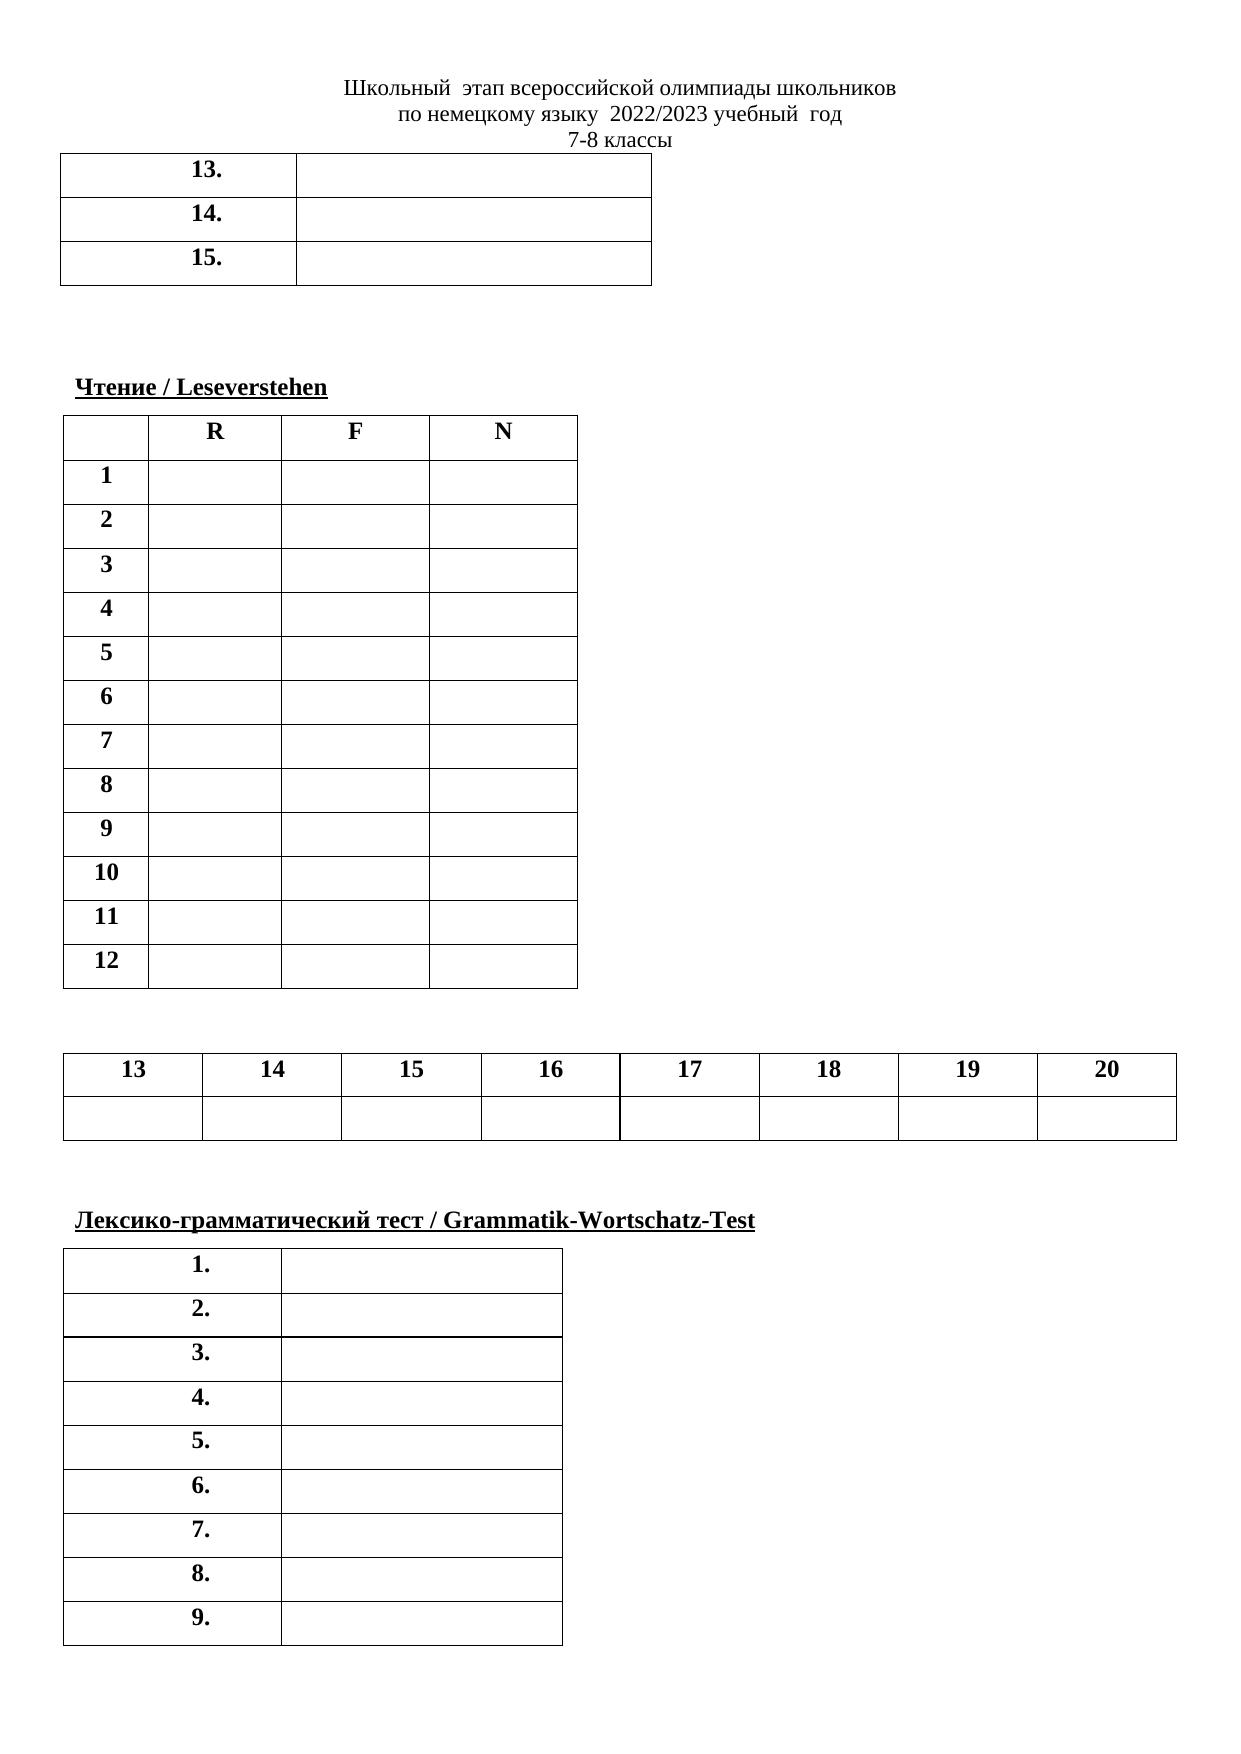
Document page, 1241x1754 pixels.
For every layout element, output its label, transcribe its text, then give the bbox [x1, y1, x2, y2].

table_cell 5 [64, 637, 148, 680]
table_cell [430, 813, 577, 856]
table_cell 9 [64, 813, 148, 856]
table_cell [282, 901, 429, 944]
table_header 16 [482, 1054, 619, 1096]
table_cell [149, 505, 281, 548]
table_cell 6 [64, 681, 148, 724]
table_cell [149, 813, 281, 856]
table_cell [64, 1382, 281, 1424]
table_cell 8 [64, 769, 148, 812]
table_cell [149, 637, 281, 680]
table_cell [282, 1602, 562, 1645]
table_cell [64, 1470, 281, 1513]
table_header 17 [621, 1054, 759, 1096]
table_cell [149, 549, 281, 592]
table_cell [149, 681, 281, 724]
table_header 18 [760, 1054, 898, 1096]
table_header [282, 1249, 562, 1292]
table_header 14 [203, 1054, 341, 1096]
table_cell [282, 1470, 562, 1513]
table_cell [282, 1294, 562, 1336]
table_header 13 [64, 1054, 202, 1096]
table_cell 11 [64, 901, 148, 944]
table_cell [282, 461, 429, 503]
table_cell 7 [64, 725, 148, 768]
table_cell [149, 901, 281, 944]
table_cell [282, 1558, 562, 1601]
table_cell [64, 1338, 281, 1381]
table_cell [282, 505, 429, 548]
table_cell [282, 857, 429, 900]
table_cell [149, 857, 281, 900]
table_cell [430, 505, 577, 548]
table_cell [342, 1097, 481, 1140]
table_header N [430, 416, 577, 459]
table_cell [64, 1097, 202, 1140]
table_cell [64, 1602, 281, 1645]
table_cell [282, 1338, 562, 1381]
subtitle Лексико-грамматический тест / Grammatik-Wortschatz-Test [75, 1205, 1165, 1234]
table_cell [430, 681, 577, 724]
table_header [64, 1249, 281, 1292]
table_cell [282, 681, 429, 724]
table_cell [149, 593, 281, 636]
table_cell [297, 198, 651, 241]
table_cell [61, 242, 296, 285]
table_cell [482, 1097, 619, 1140]
table_cell [282, 1382, 562, 1424]
table_cell [430, 945, 577, 988]
subtitle Чтение / Leseverstehen [75, 372, 1165, 401]
table_cell [282, 1426, 562, 1469]
table_cell [64, 1558, 281, 1601]
table_header [64, 416, 148, 459]
table_header 19 [899, 1054, 1037, 1096]
table_cell [621, 1097, 759, 1140]
table_cell 2 [64, 505, 148, 548]
table_cell [64, 1426, 281, 1469]
table_cell [430, 769, 577, 812]
table_cell [61, 198, 296, 241]
table_cell [203, 1097, 341, 1140]
table_header 15 [342, 1054, 481, 1096]
table_header 20 [1038, 1054, 1176, 1096]
table_cell [64, 1514, 281, 1557]
table_header F [282, 416, 429, 459]
table_cell [149, 769, 281, 812]
table_cell 12 [64, 945, 148, 988]
table_cell 3 [64, 549, 148, 592]
table_cell [282, 637, 429, 680]
table_cell [297, 242, 651, 285]
table_cell [297, 154, 651, 197]
table_cell [760, 1097, 898, 1140]
table_cell [899, 1097, 1037, 1140]
table_cell [149, 725, 281, 768]
table_cell [430, 549, 577, 592]
table_cell [61, 154, 296, 197]
table_cell [149, 461, 281, 503]
table_cell [430, 461, 577, 503]
table_cell [430, 725, 577, 768]
table_cell [149, 945, 281, 988]
table_cell [430, 593, 577, 636]
table_cell [282, 549, 429, 592]
table_cell 4 [64, 593, 148, 636]
table_cell [282, 593, 429, 636]
table_cell 1 [64, 461, 148, 503]
table_cell [282, 945, 429, 988]
table_header R [149, 416, 281, 459]
table_cell [282, 769, 429, 812]
table_cell [430, 857, 577, 900]
table_cell [430, 637, 577, 680]
table_cell [282, 813, 429, 856]
table_cell [282, 1514, 562, 1557]
table_cell [1038, 1097, 1176, 1140]
table_cell [64, 1294, 281, 1336]
table_cell [282, 725, 429, 768]
table_cell [430, 901, 577, 944]
table_cell 10 [64, 857, 148, 900]
